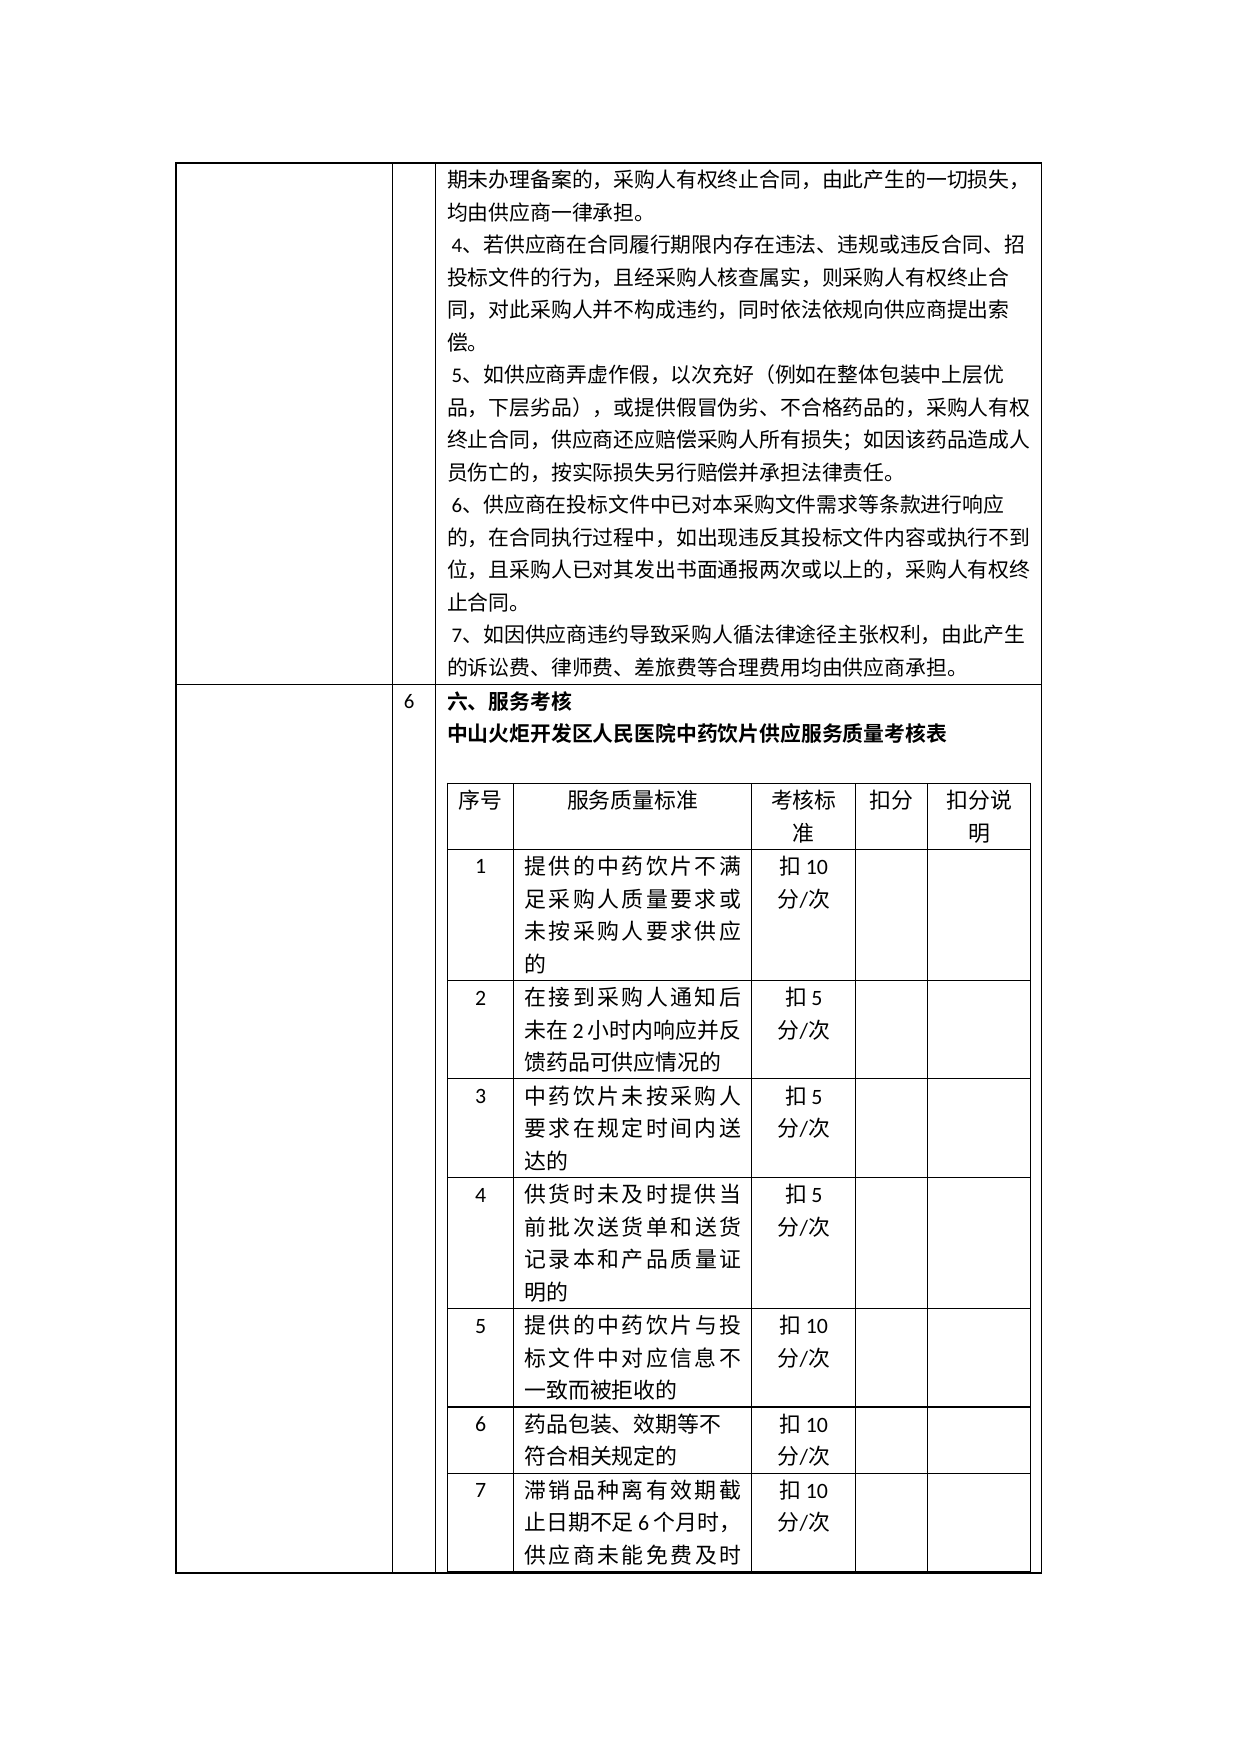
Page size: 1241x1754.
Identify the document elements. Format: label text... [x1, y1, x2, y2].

table_cell 6 [393, 685, 435, 1572]
table_cell [177, 685, 392, 1572]
table_cell 5 [393, 164, 435, 683]
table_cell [436, 685, 1041, 1572]
table_cell ★ [177, 164, 392, 683]
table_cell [436, 164, 1041, 683]
